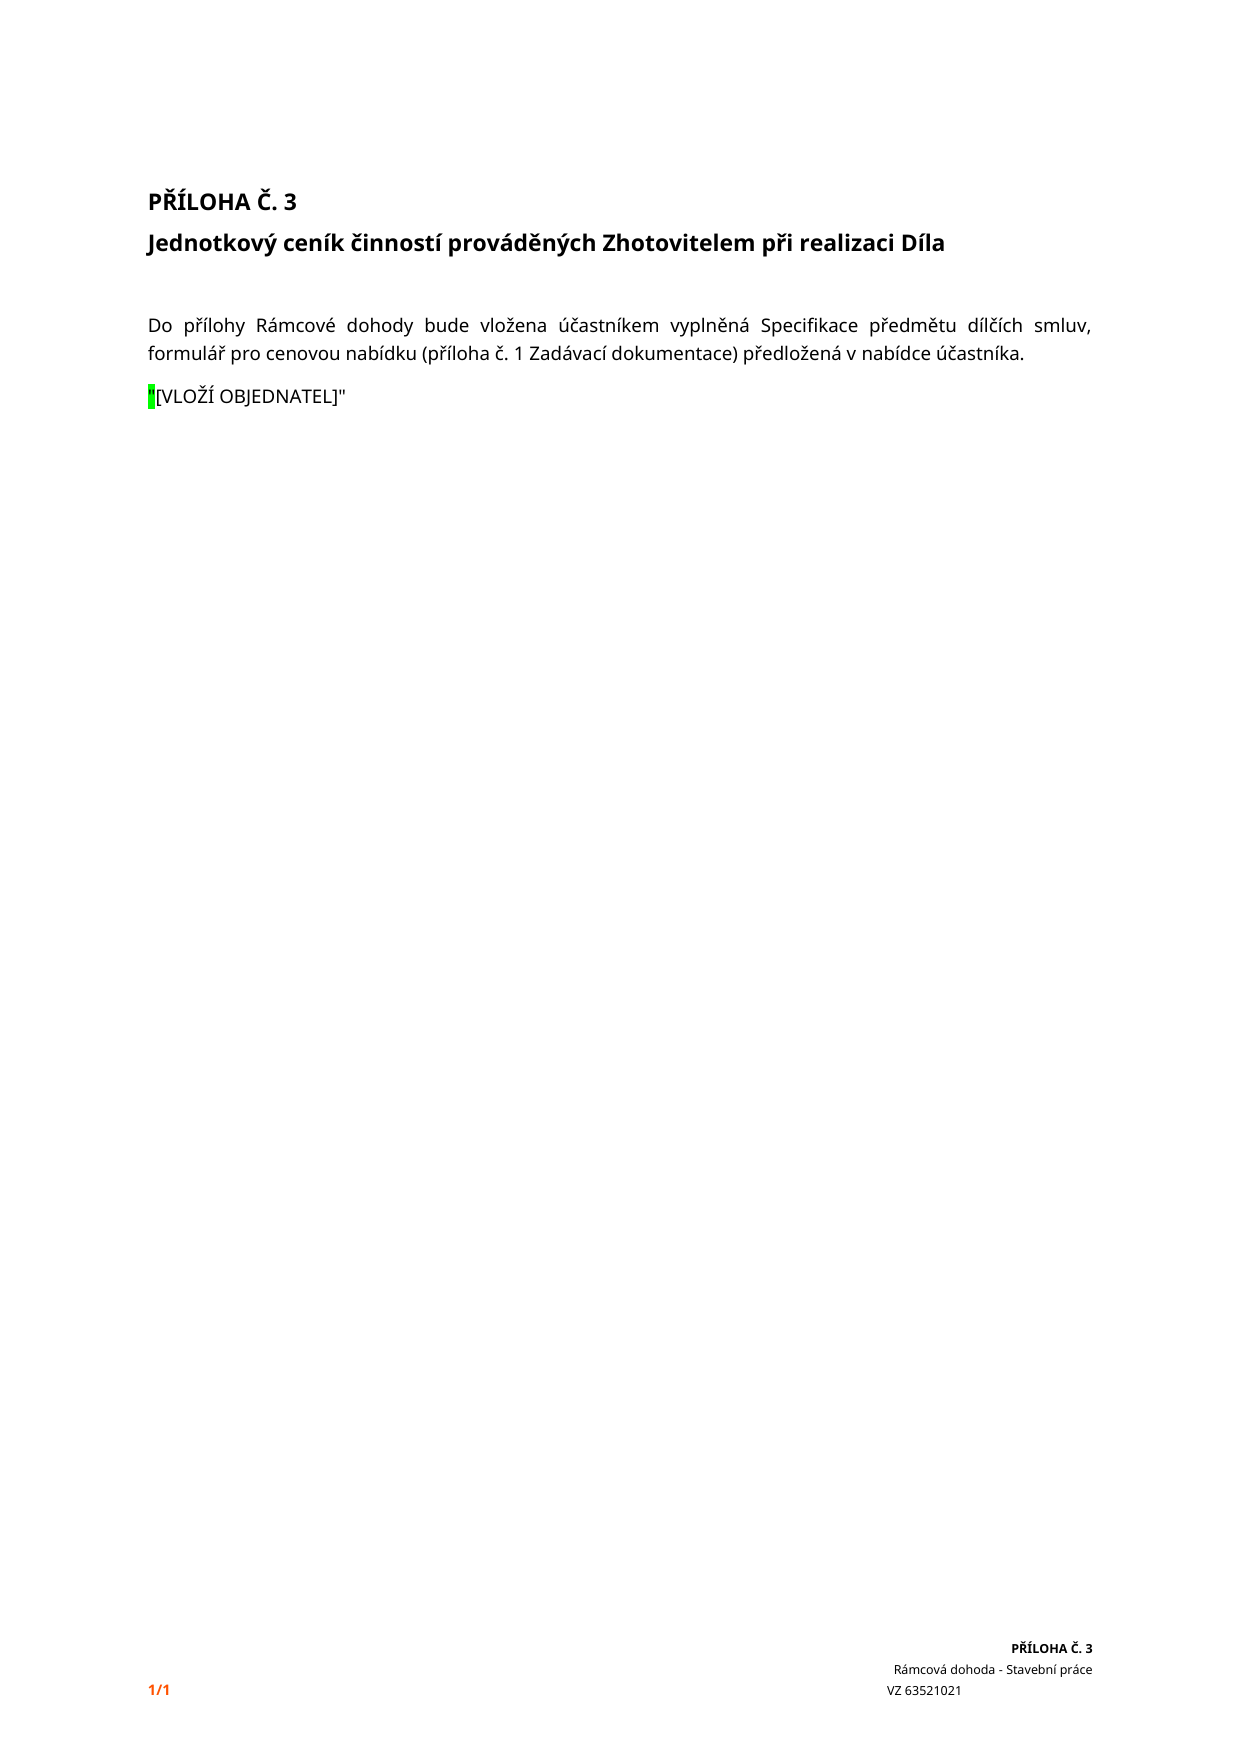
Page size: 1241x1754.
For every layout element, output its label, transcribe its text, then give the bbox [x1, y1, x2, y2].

text Do přílohy Rámcové dohody bude vložena účastníkem vyplněná Specifikace předmětu dílčích smluv, formulář pro cenovou nabídku (příloha č. 1 Zadávací dokumentace) předložená v nabídce účastníka. [148, 312, 1093, 365]
text Jednotkový ceník činností prováděných Zhotovitelem při realizaci Díla [148, 228, 1093, 258]
text Příloha č. 3 [148, 187, 1093, 216]
